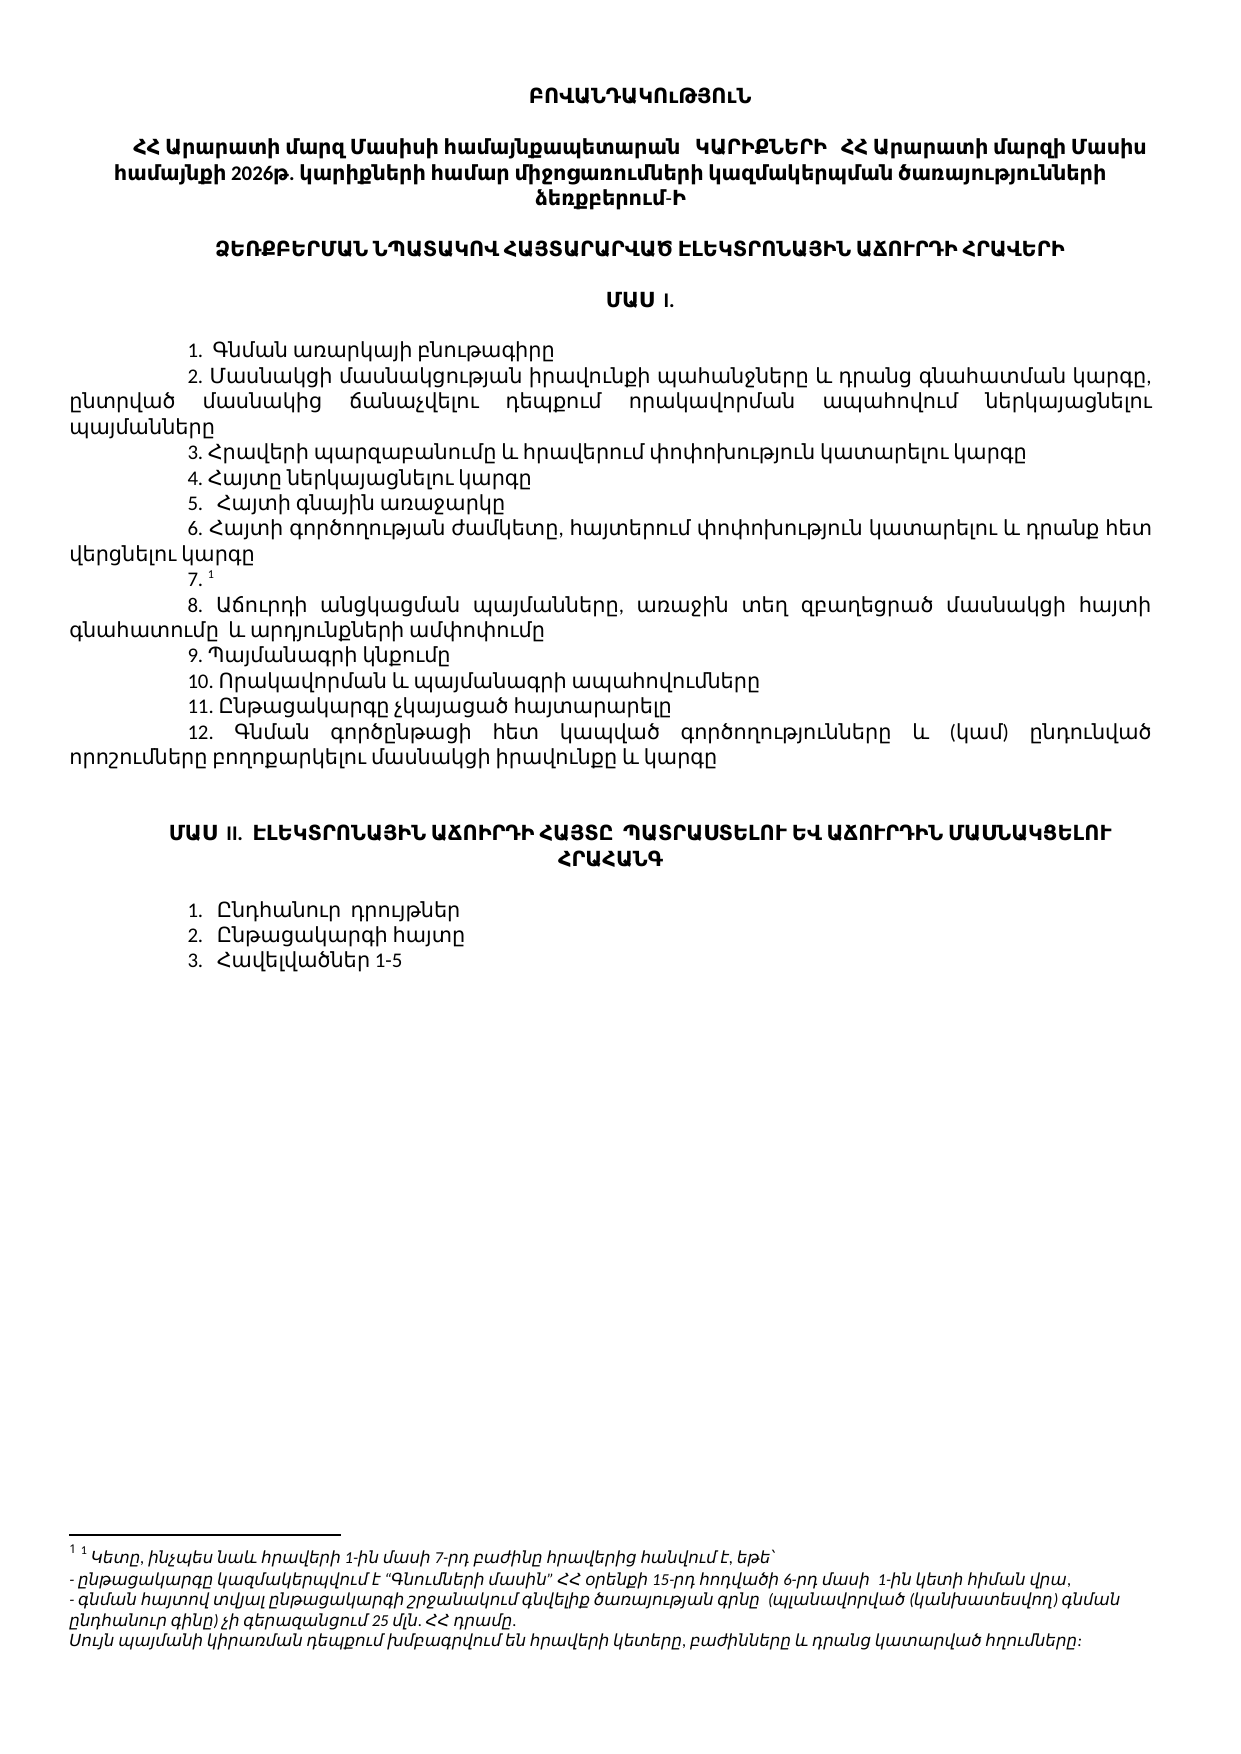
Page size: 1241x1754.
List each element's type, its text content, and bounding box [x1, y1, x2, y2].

text ՀՀ Արարատի մարզ Մասիսի համայնքապետարան ԿԱՐԻՔՆԵՐԻ ՀՀ Արարատի մարզի Մասիս համայնքի 2026թ. կարիքների համար միջոցառումների կազմակերպման ծառայությունների ձեռքբերում-Ի [69, 134, 1152, 211]
text ՁԵՌՔԲԵՐՄԱՆ ՆՊԱՏԱԿՈՎ ՀԱՅՏԱՐԱՐՎԱԾ ԷԼԵԿՏՐՈՆԱՅԻՆ ԱՃՈՒՐԴԻ ՀՐԱՎԵՐԻ [69, 236, 1152, 261]
text 2. Մասնակցի մասնակցության իրավունքի պահանջները և դրանց գնահատման կարգը, ընտրված մասնակից ճանաչվելու դեպքում որակավորման ապահովում ներկայացնելու պայմանները [69, 363, 1152, 439]
text ՄԱՍ II. ԷԼԵԿՏՐՈՆԱՅԻՆ ԱՃՈԻՐԴԻ ՀԱՅՏԸ ՊԱՏՐԱՍՏԵԼՈՒ ԵՎ ԱՃՈՒՐԴԻՆ ՄԱՍՆԱԿՑԵԼՈՒ ՀՐԱՀԱՆԳ [69, 821, 1152, 871]
text 1. Գնման առարկայի բնութագիրը [69, 338, 1152, 363]
text 3. Հրավերի պարզաբանումը և հրավերում փոփոխություն կատարելու կարգը [69, 439, 1152, 465]
text ԲՈՎԱՆԴԱԿՈւԹՅՈւՆ [69, 83, 1152, 109]
text 4. Հայտը ներկայացնելու կարգը [69, 465, 1152, 490]
text 12. Գնման գործընթացի հետ կապված գործողությունները և (կամ) ընդունված որոշումները բողոքարկելու մասնակցի իրավունքը և կարգը [69, 719, 1152, 770]
text 5. Հայտի գնային առաջարկը [69, 490, 1152, 516]
text 7. [69, 566, 1152, 592]
text 9. Պայմանագրի կնքումը [69, 643, 1152, 668]
text 8. Աճուրդի անցկացման պայմանները, առաջին տեղ զբաղեցրած մասնակցի հայտի գնահատումը և արդյունքների ամփոփումը [69, 592, 1152, 643]
text 1. Ընդհանուր դրույթներ [69, 897, 1152, 922]
text 10. Որակավորման և պայմանագրի ապահովումները [69, 668, 1152, 693]
text 3. Հավելվածներ 1-5 [69, 948, 1152, 973]
text 2. Ընթացակարգի հայտը [69, 922, 1152, 948]
text 6. Հայտի գործողության ժամկետը, հայտերում փոփոխություն կատարելու և դրանք հետ վերցնելու կարգը [69, 516, 1152, 566]
text ՄԱՍ I. [69, 287, 1152, 312]
text 11. Ընթացակարգը չկայացած հայտարարելը [69, 693, 1152, 719]
